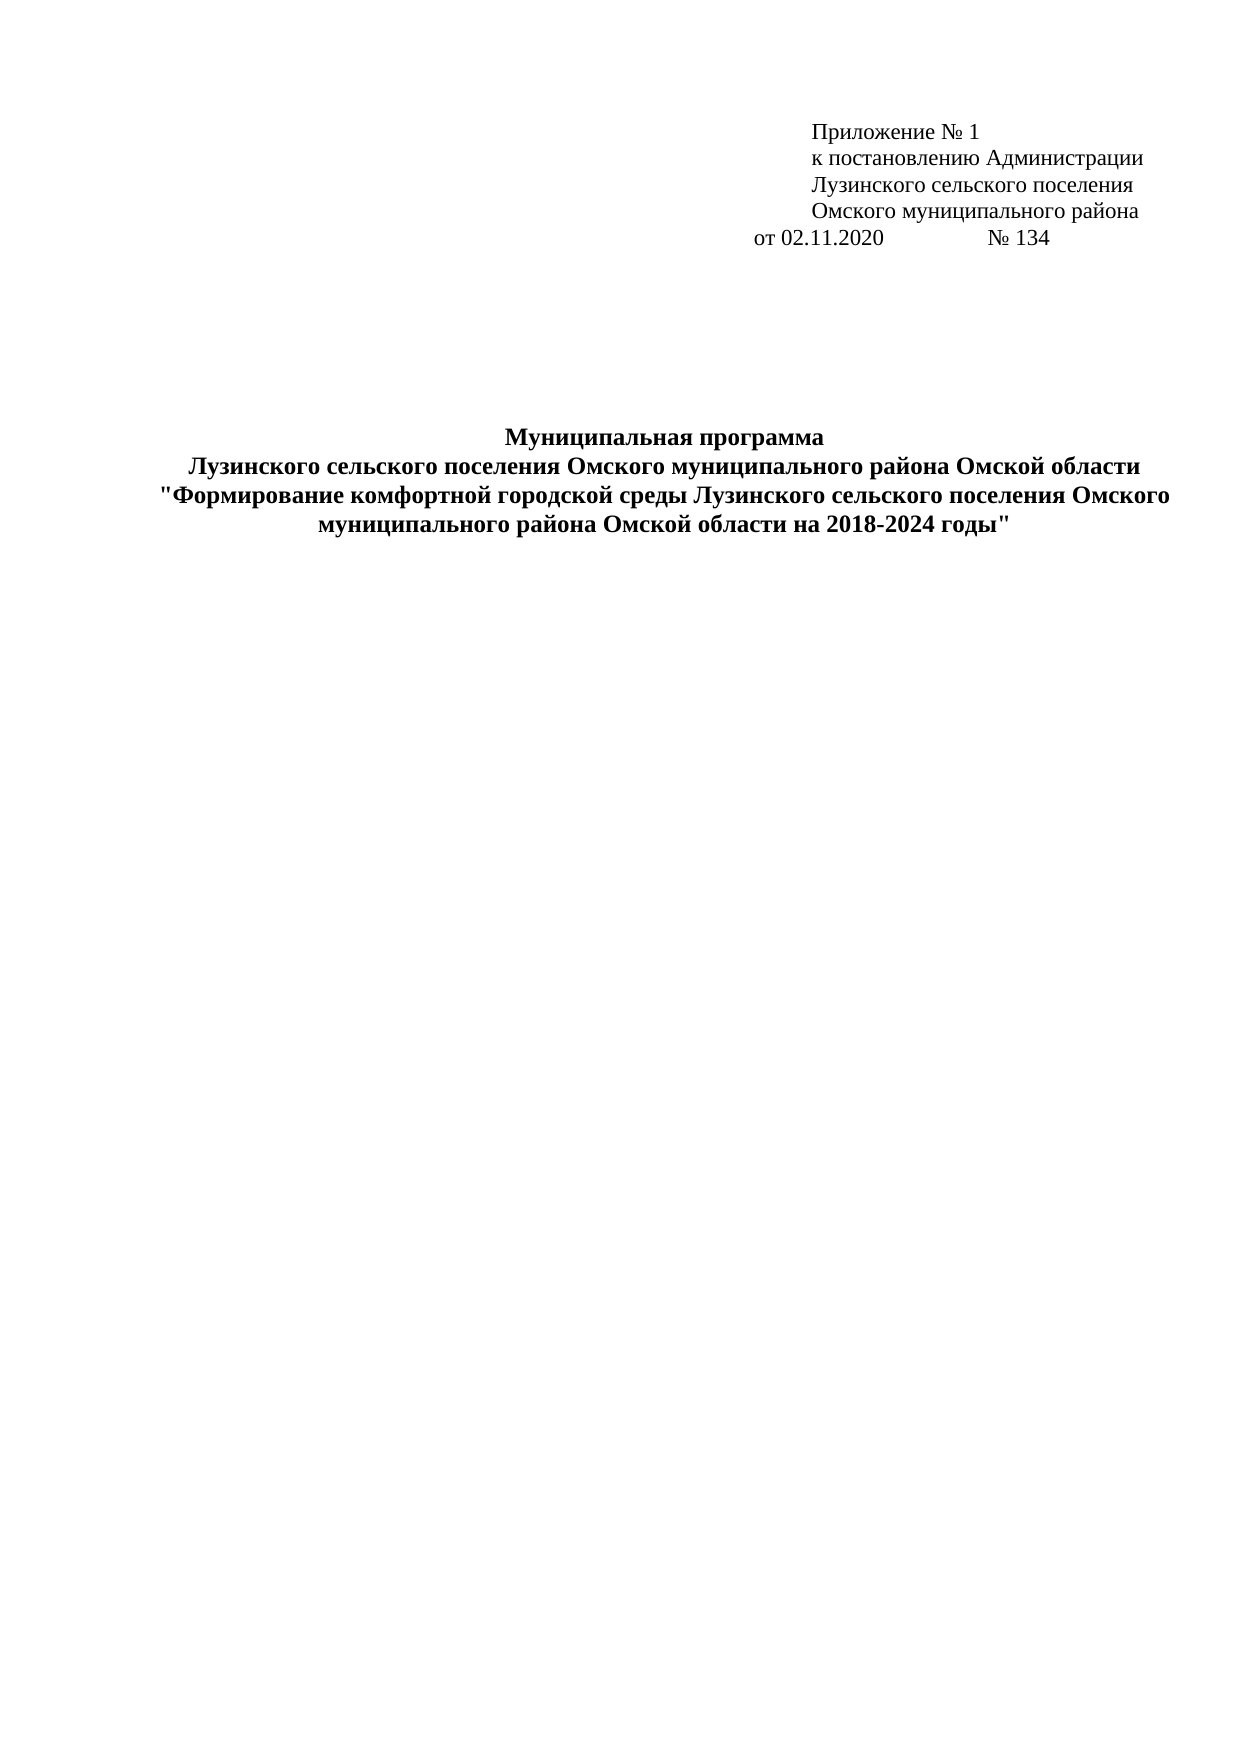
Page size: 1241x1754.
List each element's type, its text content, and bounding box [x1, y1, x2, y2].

text к постановлению Администрации [738, 144, 1181, 171]
text Лузинского сельского поселения [811, 171, 1181, 197]
text Приложение № 1 [738, 118, 1181, 144]
text от 02.11.2020 № 134 [148, 223, 1181, 250]
subtitle Лузинского сельского поселения Омского муниципального района Омской области "Формирование комфортной городской среды Лузинского сельского поселения Омского муниципального района Омской области на 2018-2024 годы" [148, 451, 1181, 537]
text Омского муниципального района [738, 197, 1181, 223]
subtitle Муниципальная программа [148, 422, 1181, 451]
